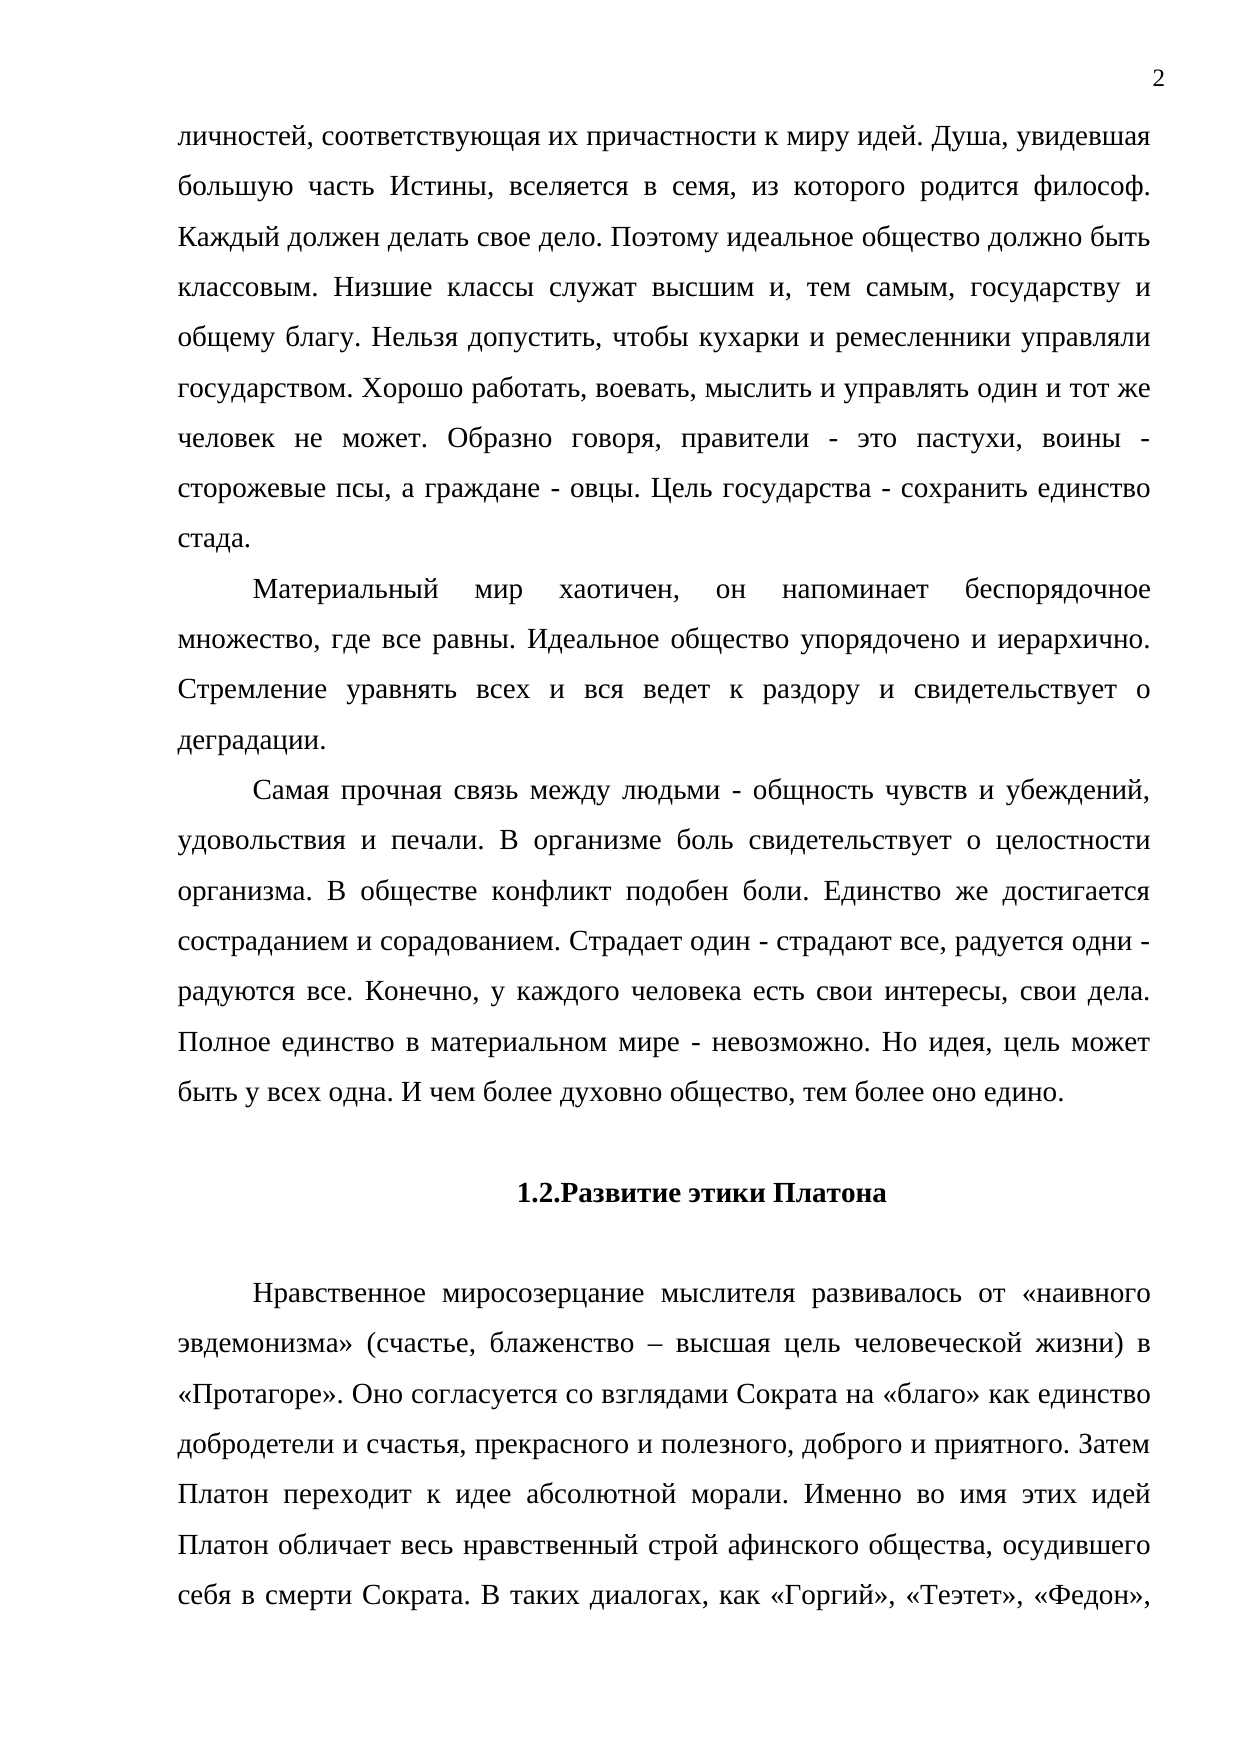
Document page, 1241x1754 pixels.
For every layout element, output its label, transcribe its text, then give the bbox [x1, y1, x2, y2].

subtitle 1.2.Развитие этики Платона [177, 1175, 1152, 1208]
text Материальный мир хаотичен, он напоминает беспорядочное множество, где все равны. Идеальное общество упорядочено и иерархично. Стремление уравнять всех и вся ведет к раздору и свидетельствует о деградации. [177, 571, 1152, 755]
text Самая прочная связь между людьми - общность чувств и убеждений, удовольствия и печали. В организме боль свидетельствует о целостности организма. В обществе конфликт подобен боли. Единство же достигается состраданием и сорадованием. Страдает один - страдают все, радуется одни - радуются все. Конечно, у каждого человека есть свои интересы, свои дела. Полное единство в материальном мире - невозможно. Но идея, цель может быть у всех одна. И чем более духовно общество, тем более оно едино. [177, 772, 1152, 1108]
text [177, 118, 1152, 554]
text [177, 1275, 1152, 1611]
